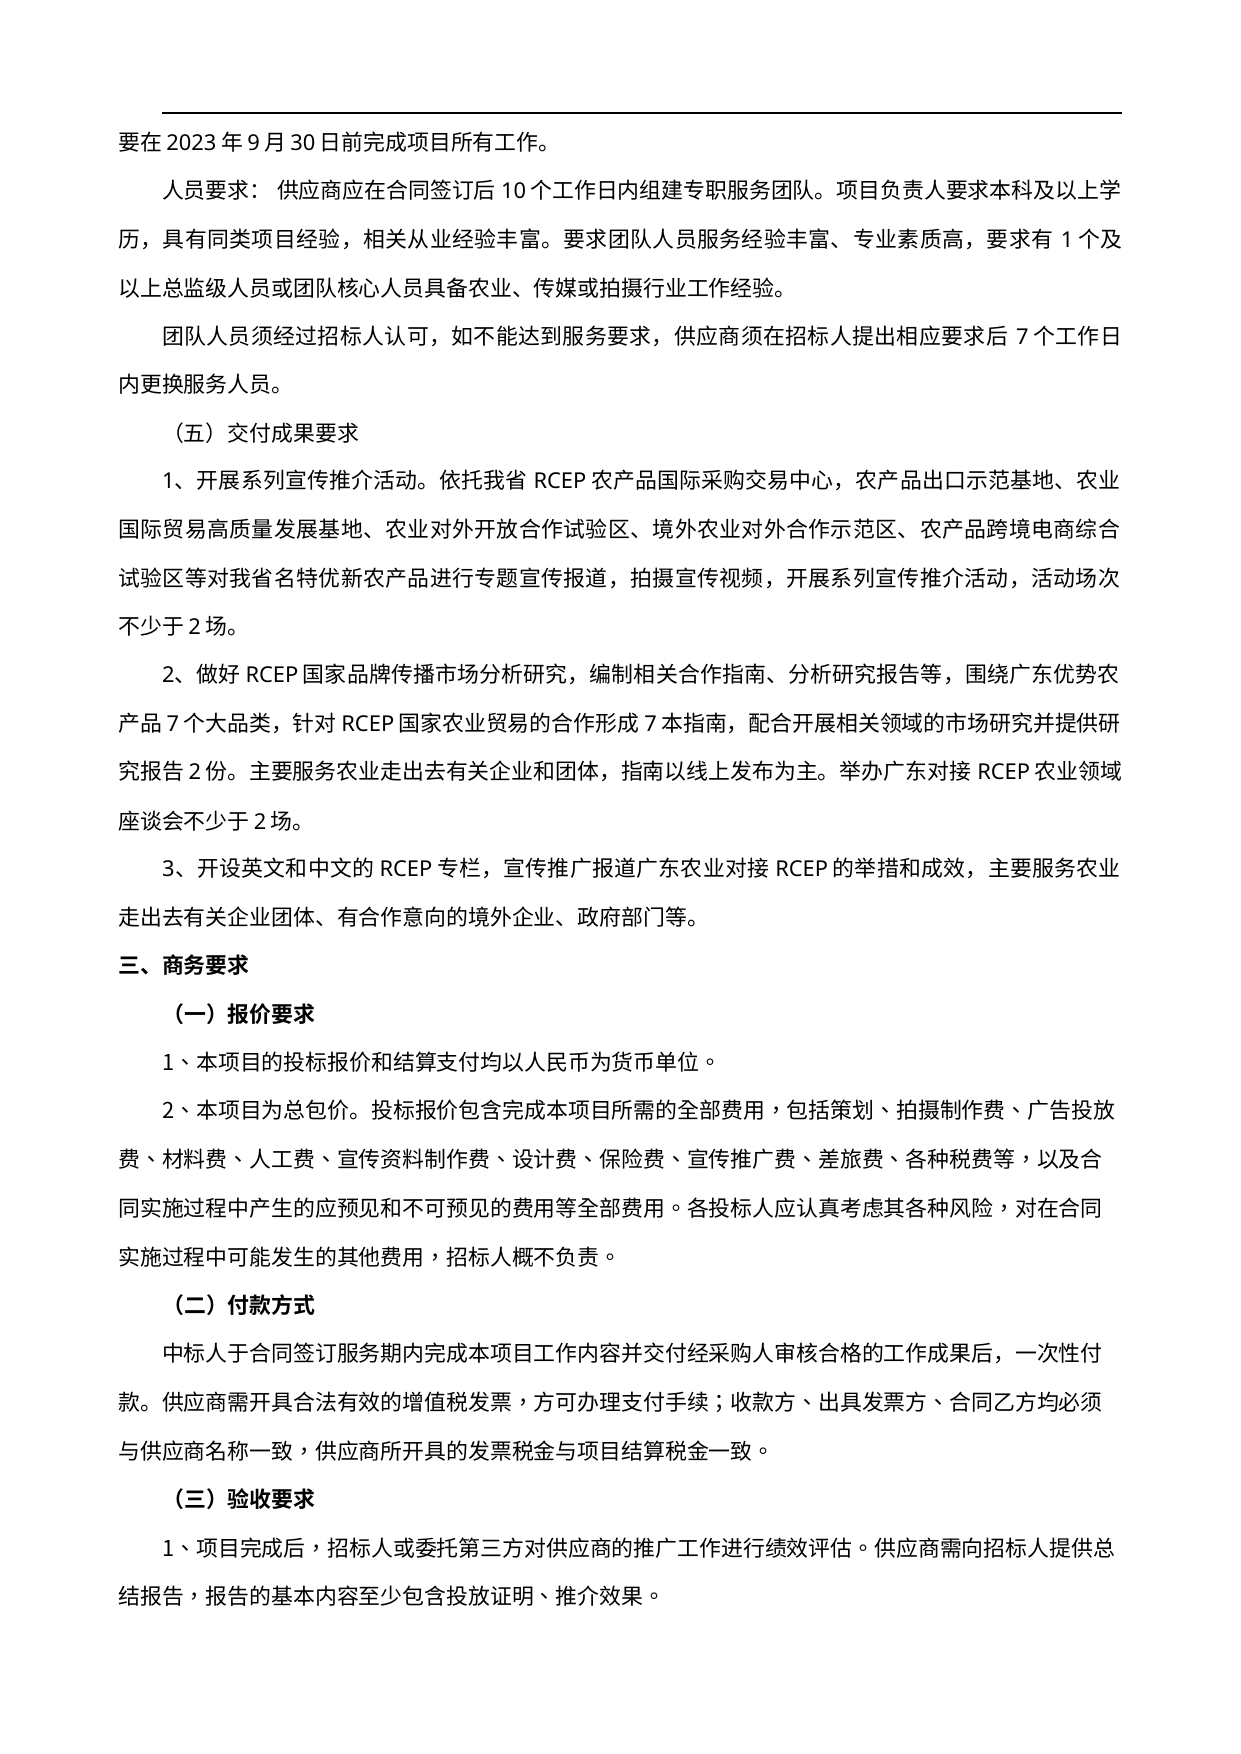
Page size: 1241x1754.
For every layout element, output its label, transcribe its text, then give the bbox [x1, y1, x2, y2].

text 人员要求： 供应商应在合同签订后10个工作日内组建专职服务团队。项目负责人要求本科及以上学历，具有同类项目经验，相关从业经验丰富。要求团队人员服务经验丰富、专业素质高，要求有1个及以上总监级人员或团队核心人员具备农业、传媒或拍摄行业工作经验。 [118, 173, 1122, 303]
text （一）报价要求 [118, 996, 1122, 1029]
text 三、商务要求 [118, 948, 1122, 981]
text 2、本项目为总包价。投标报价包含完成本项目所需的全部费用，包括策划、拍摄制作费、广告投放费、材料费、人工费、宣传资料制作费、设计费、保险费、宣传推广费、差旅费、各种税费等，以及合同实施过程中产生的应预见和不可预见的费用等全部费用。各投标人应认真考虑其各种风险，对在合同实施过程中可能发生的其他费用，招标人概不负责。 [118, 1093, 1122, 1272]
text 团队人员须经过招标人认可，如不能达到服务要求，供应商须在招标人提出相应要求后7个工作日内更换服务人员。 [118, 319, 1122, 401]
text 中标人于合同签订服务期内完成本项目工作内容并交付经采购人审核合格的工作成果后，一次性付款。供应商需开具合法有效的增值税发票，方可办理支付手续；收款方、出具发票方、合同乙方均必须与供应商名称一致，供应商所开具的发票税金与项目结算税金一致。 [118, 1336, 1122, 1466]
text 1、项目完成后，招标人或委托第三方对供应商的推广工作进行绩效评估。供应商需向招标人提供总结报告，报告的基本内容至少包含投放证明、推介效果。 [118, 1530, 1122, 1611]
text 1、本项目的投标报价和结算支付均以人民币为货币单位。 [118, 1045, 1122, 1077]
text （三）验收要求 [118, 1482, 1122, 1514]
text 1、开展系列宣传推介活动。依托我省RCEP农产品国际采购交易中心，农产品出口示范基地、农业国际贸易高质量发展基地、农业对外开放合作试验区、境外农业对外合作示范区、农产品跨境电商综合试验区等对我省名特优新农产品进行专题宣传报道，拍摄宣传视频，开展系列宣传推介活动，活动场次不少于2场。 [118, 464, 1122, 642]
text 3、开设英文和中文的RCEP专栏，宣传推广报道广东农业对接RCEP的举措和成效，主要服务农业走出去有关企业团体、有合作意向的境外企业、政府部门等。 [118, 852, 1122, 933]
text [118, 126, 1122, 158]
text （五）交付成果要求 [118, 415, 1122, 448]
text 2、做好RCEP国家品牌传播市场分析研究，编制相关合作指南、分析研究报告等，围绕广东优势农产品7个大品类，针对RCEP国家农业贸易的合作形成7本指南，配合开展相关领域的市场研究并提供研究报告2份。主要服务农业走出去有关企业和团体，指南以线上发布为主。举办广东对接RCEP农业领域座谈会不少于2场。 [118, 657, 1122, 836]
text （二）付款方式 [118, 1288, 1122, 1320]
